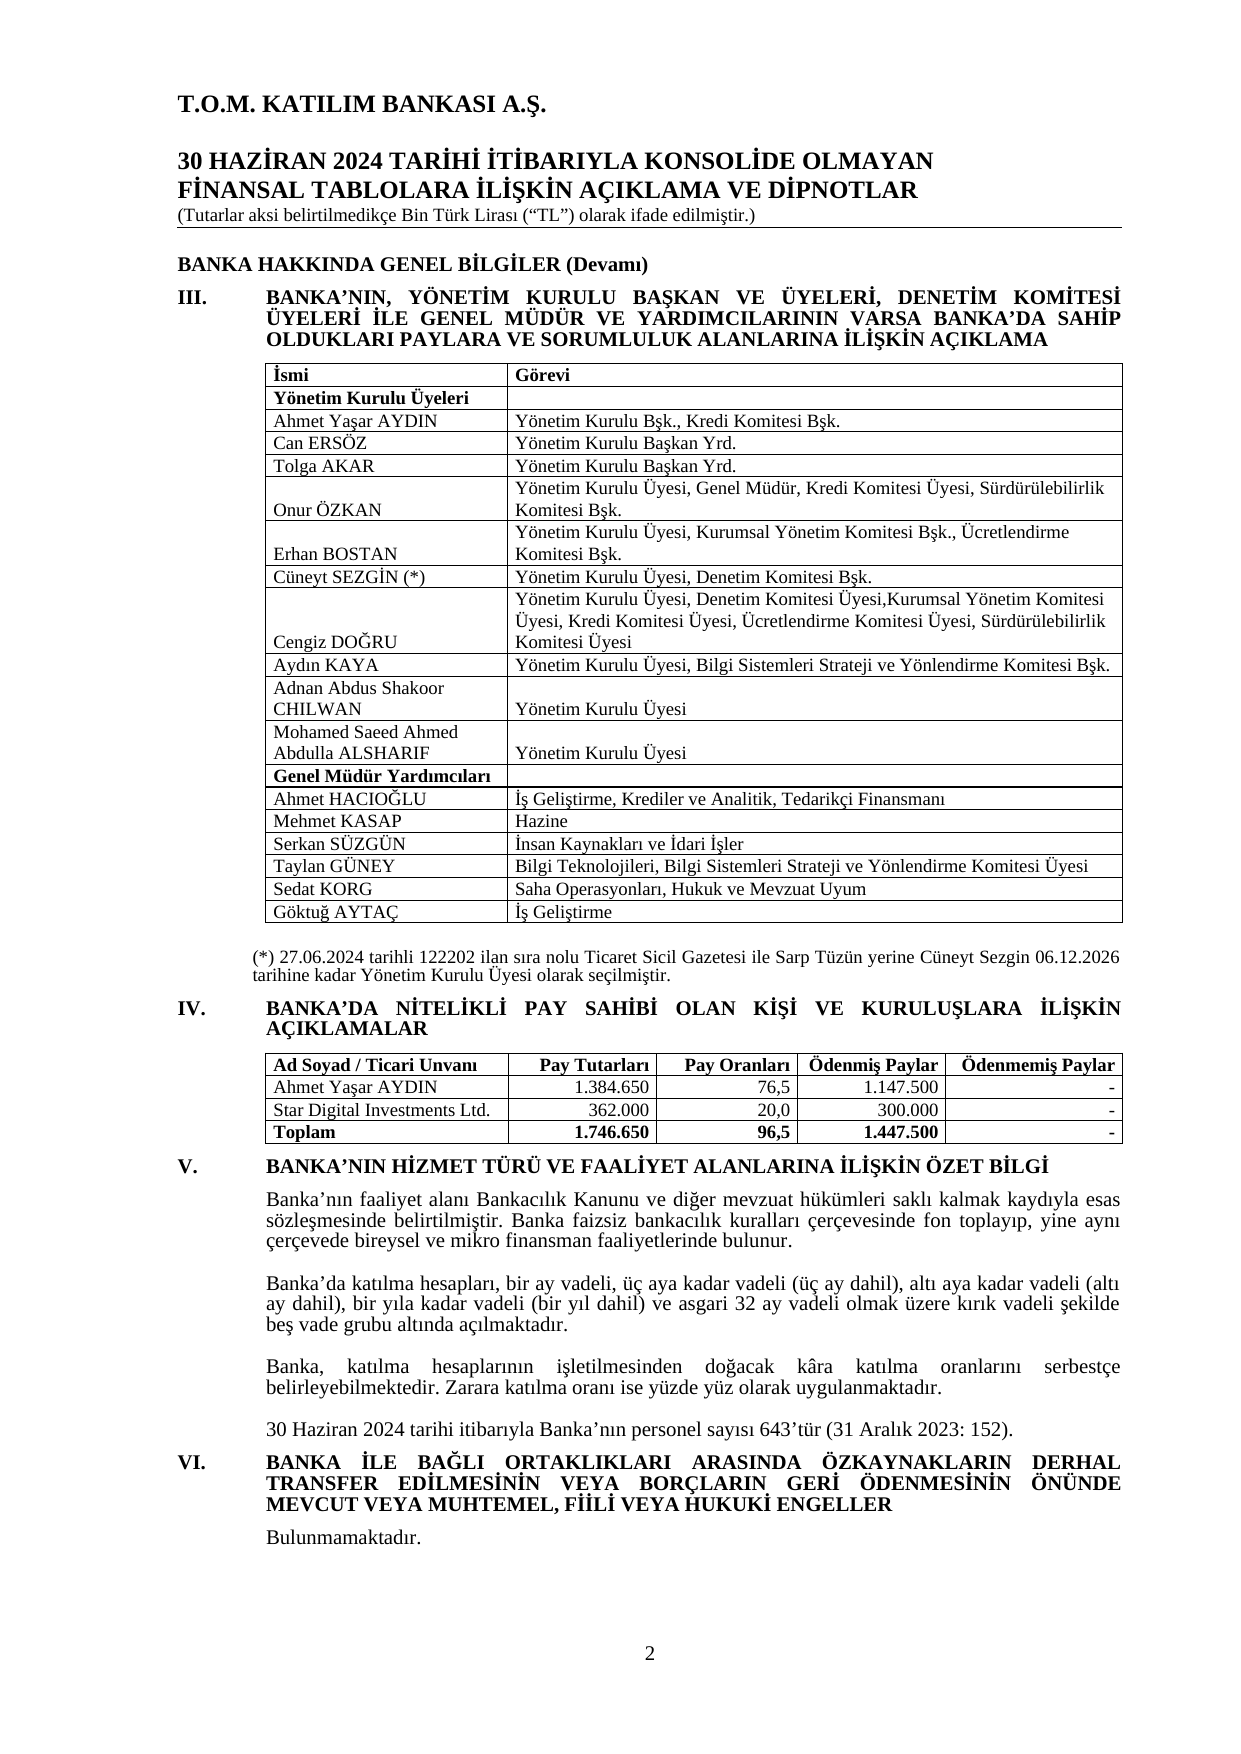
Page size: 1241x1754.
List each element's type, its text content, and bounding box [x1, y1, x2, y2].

table_cell [508, 765, 1122, 786]
table_cell Onur ÖZKAN [266, 477, 507, 520]
table_cell 96,5 [657, 1121, 797, 1143]
table_header Ödenmemiş Paylar [946, 1054, 1122, 1075]
table_cell 300.000 [798, 1099, 945, 1120]
text Banka’nın faaliyet alanı Bankacılık Kanunu ve diğer mevzuat hükümleri saklı kalmak kaydıyla esas sözleşmesinde belirtilmiştir. Banka faizsiz bankacılık kuralları çerçevesinde fon toplayıp, yine aynı çerçevede bireysel ve mikro finansman faaliyetlerinde bulunur. [266, 1190, 1122, 1252]
table_cell Erhan BOSTAN [266, 521, 507, 564]
table_cell - [946, 1076, 1122, 1098]
table_cell 20,0 [657, 1099, 797, 1120]
table_cell İş Geliştirme, Krediler ve Analitik, Tedarikçi Finansmanı [508, 788, 1122, 809]
text IV. BANKA’DA NİTELİKLİ PAY SAHİBİ OLAN KİŞİ VE KURULUŞLARA İLİŞKİN AÇIKLAMALAR [177, 998, 1122, 1040]
table_cell Can ERSÖZ [266, 432, 507, 454]
table_cell Sedat KORG [266, 878, 507, 899]
table_cell İnsan Kaynakları ve İdari İşler [508, 833, 1122, 854]
table_cell Hazine [508, 810, 1122, 832]
table_cell Bilgi Teknolojileri, Bilgi Sistemleri Strateji ve Yönlendirme Komitesi Üyesi [508, 855, 1122, 877]
table_cell Yönetim Kurulu Başkan Yrd. [508, 432, 1122, 454]
text III. BANKA’NIN, YÖNETİM KURULU BAŞKAN VE ÜYELERİ, DENETİM KOMİTESİ ÜYELERİ İLE GENEL MÜDÜR VE YARDIMCILARININ VARSA BANKA’DA SAHİP OLDUKLARI PAYLARA VE SORUMLULUK ALANLARINA İLİŞKİN AÇIKLAMA [177, 288, 1122, 351]
table_cell Yönetim Kurulu Üyesi, Bilgi Sistemleri Strateji ve Yönlendirme Komitesi Bşk. [508, 654, 1122, 676]
text VI. BANKA İLE BAĞLI ORTAKLIKLARI ARASINDA ÖZKAYNAKLARIN DERHAL TRANSFER EDİLMESİNİN VEYA BORÇLARIN GERİ ÖDENMESİNİN ÖNÜNDE MEVCUT VEYA MUHTEMEL, FİİLİ VEYA HUKUKİ ENGELLER [177, 1453, 1122, 1516]
table_cell Yönetim Kurulu Üyesi [508, 677, 1122, 720]
text 30 Haziran 2024 tarihi itibarıyla Banka’nın personel sayısı 643’tür (31 Aralık 2023: 152). [266, 1419, 1122, 1440]
table_cell Yönetim Kurulu Üyesi [508, 721, 1122, 764]
table_header Pay Oranları [657, 1054, 797, 1075]
table_cell Star Digital Investments Ltd. [266, 1099, 508, 1120]
table_cell Taylan GÜNEY [266, 855, 507, 877]
table_cell Ahmet HACIOĞLU [266, 788, 507, 809]
table_cell 362.000 [509, 1099, 656, 1120]
table_cell Adnan Abdus Shakoor CHILWAN [266, 677, 507, 720]
table_cell Yönetim Kurulu Üyesi, Kurumsal Yönetim Komitesi Bşk., Ücretlendirme Komitesi Bşk. [508, 521, 1122, 564]
table_header Ödenmiş Paylar [798, 1054, 945, 1075]
table_cell - [946, 1121, 1122, 1143]
table_cell Genel Müdür Yardımcıları [266, 765, 507, 786]
text Banka, katılma hesaplarının işletilmesinden doğacak kâra katılma oranlarını serbestçe belirleyebilmektedir. Zarara katılma oranı ise yüzde yüz olarak uygulanmaktadır. [266, 1357, 1122, 1399]
table_cell İş Geliştirme [508, 901, 1122, 922]
table_cell [508, 387, 1122, 408]
table_cell 76,5 [657, 1076, 797, 1098]
text BANKA HAKKINDA GENEL BİLGİLER (Devamı) [177, 255, 1122, 276]
table_cell Yönetim Kurulu Üyeleri [266, 387, 507, 408]
table_cell Cengiz DOĞRU [266, 588, 507, 653]
table_cell Aydın KAYA [266, 654, 507, 676]
table_header Ad Soyad / Ticari Unvanı [266, 1054, 508, 1075]
table_cell Göktuğ AYTAÇ [266, 901, 507, 922]
table_header İsmi [266, 364, 507, 386]
table_header Pay Tutarları [509, 1054, 656, 1075]
text (*) 27.06.2024 tarihli 122202 ilan sıra nolu Ticaret Sicil Gazetesi ile Sarp Tüzün yerine Cüneyt Sezgin 06.12.2026 tarihine kadar Yönetim Kurulu Üyesi olarak seçilmiştir. [252, 948, 1122, 986]
table_cell Cüneyt SEZGİN (*) [266, 566, 507, 587]
table_cell Toplam [266, 1121, 508, 1143]
table_header Görevi [508, 364, 1122, 386]
table_cell Yönetim Kurulu Bşk., Kredi Komitesi Bşk. [508, 410, 1122, 431]
table_cell Tolga AKAR [266, 455, 507, 476]
table_cell Yönetim Kurulu Üyesi, Denetim Komitesi Bşk. [508, 566, 1122, 587]
table_cell Ahmet Yaşar AYDIN [266, 410, 507, 431]
table_cell 1.384.650 [509, 1076, 656, 1098]
table_cell - [946, 1099, 1122, 1120]
table_cell 1.746.650 [509, 1121, 656, 1143]
table_cell Yönetim Kurulu Üyesi, Genel Müdür, Kredi Komitesi Üyesi, Sürdürülebilirlik Komitesi Bşk. [508, 477, 1122, 520]
table_cell Mehmet KASAP [266, 810, 507, 832]
table_cell 1.447.500 [798, 1121, 945, 1143]
table_cell Yönetim Kurulu Başkan Yrd. [508, 455, 1122, 476]
table_cell 1.147.500 [798, 1076, 945, 1098]
table_cell Serkan SÜZGÜN [266, 833, 507, 854]
table_cell Yönetim Kurulu Üyesi, Denetim Komitesi Üyesi,Kurumsal Yönetim Komitesi Üyesi, Kredi Komitesi Üyesi, Ücretlendirme Komitesi Üyesi, Sürdürülebilirlik Komitesi Üyesi [508, 588, 1122, 653]
table_cell Ahmet Yaşar AYDIN [266, 1076, 508, 1098]
table_cell Mohamed Saeed Ahmed Abdulla ALSHARIF [266, 721, 507, 764]
text Bulunmamaktadır. [266, 1528, 1122, 1549]
text V. BANKA’NIN HİZMET TÜRÜ VE FAALİYET ALANLARINA İLİŞKİN ÖZET BİLGİ [177, 1156, 1122, 1177]
text Banka’da katılma hesapları, bir ay vadeli, üç aya kadar vadeli (üç ay dahil), altı aya kadar vadeli (altı ay dahil), bir yıla kadar vadeli (bir yıl dahil) ve asgari 32 ay vadeli olmak üzere kırık vadeli şekilde beş vade grubu altında açılmaktadır. [266, 1273, 1122, 1336]
table_cell Saha Operasyonları, Hukuk ve Mevzuat Uyum [508, 878, 1122, 899]
